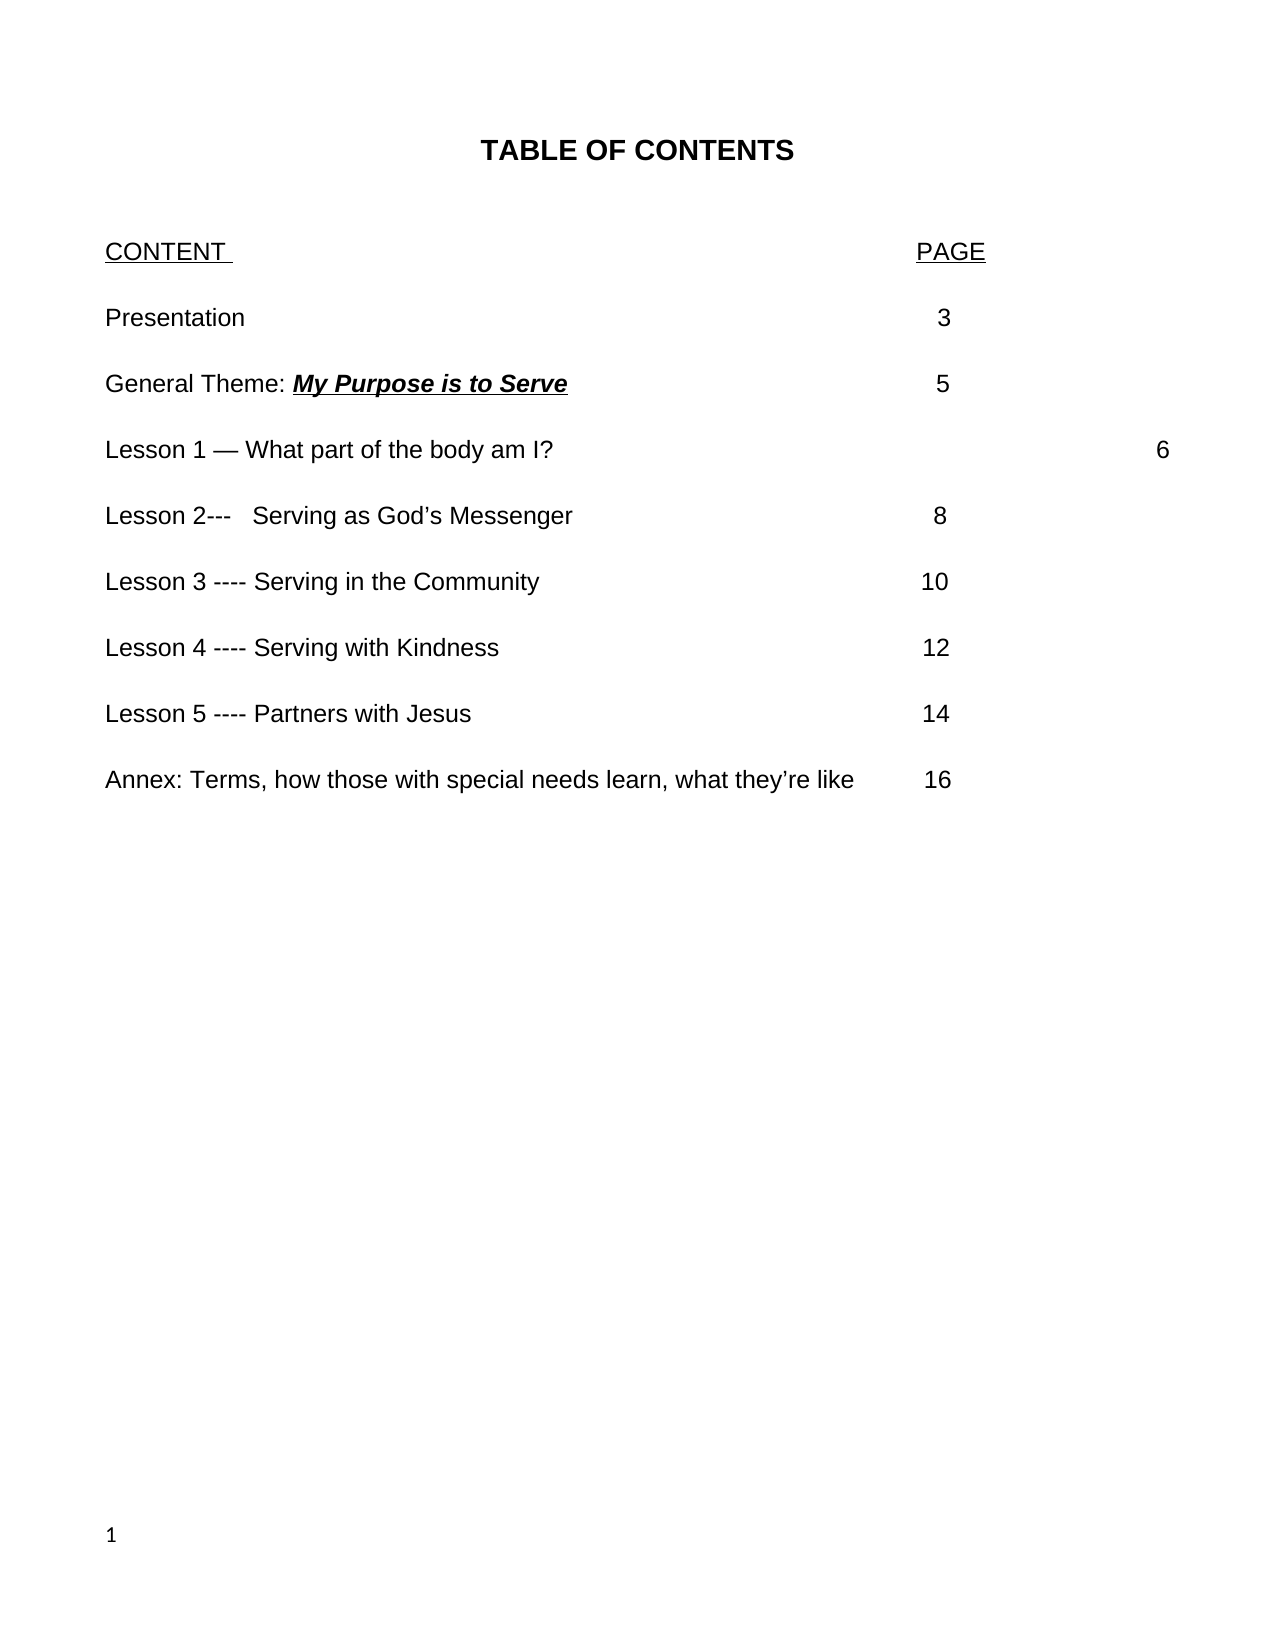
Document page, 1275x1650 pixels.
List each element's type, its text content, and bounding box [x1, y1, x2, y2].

text Lesson 3 ---- Serving in the Community 10 [105, 567, 1170, 596]
title CONTENT PAGE [105, 237, 1170, 266]
text Presentation 3 [105, 303, 1170, 332]
text Lesson 1 — What part of the body am I? 6 [105, 435, 1170, 497]
text Lesson 5 ---- Partners with Jesus 14 [105, 699, 1170, 728]
text General Theme: My Purpose is to Serve 5 [105, 369, 1170, 398]
text Lesson 2--- Serving as God’s Messenger 8 [105, 501, 1170, 530]
title TABLE OF CONTENTS [105, 133, 1170, 166]
text Annex: Terms, how those with special needs learn, what they’re like 16 [105, 766, 1170, 794]
text Lesson 4 ---- Serving with Kindness 12 [105, 633, 1170, 662]
